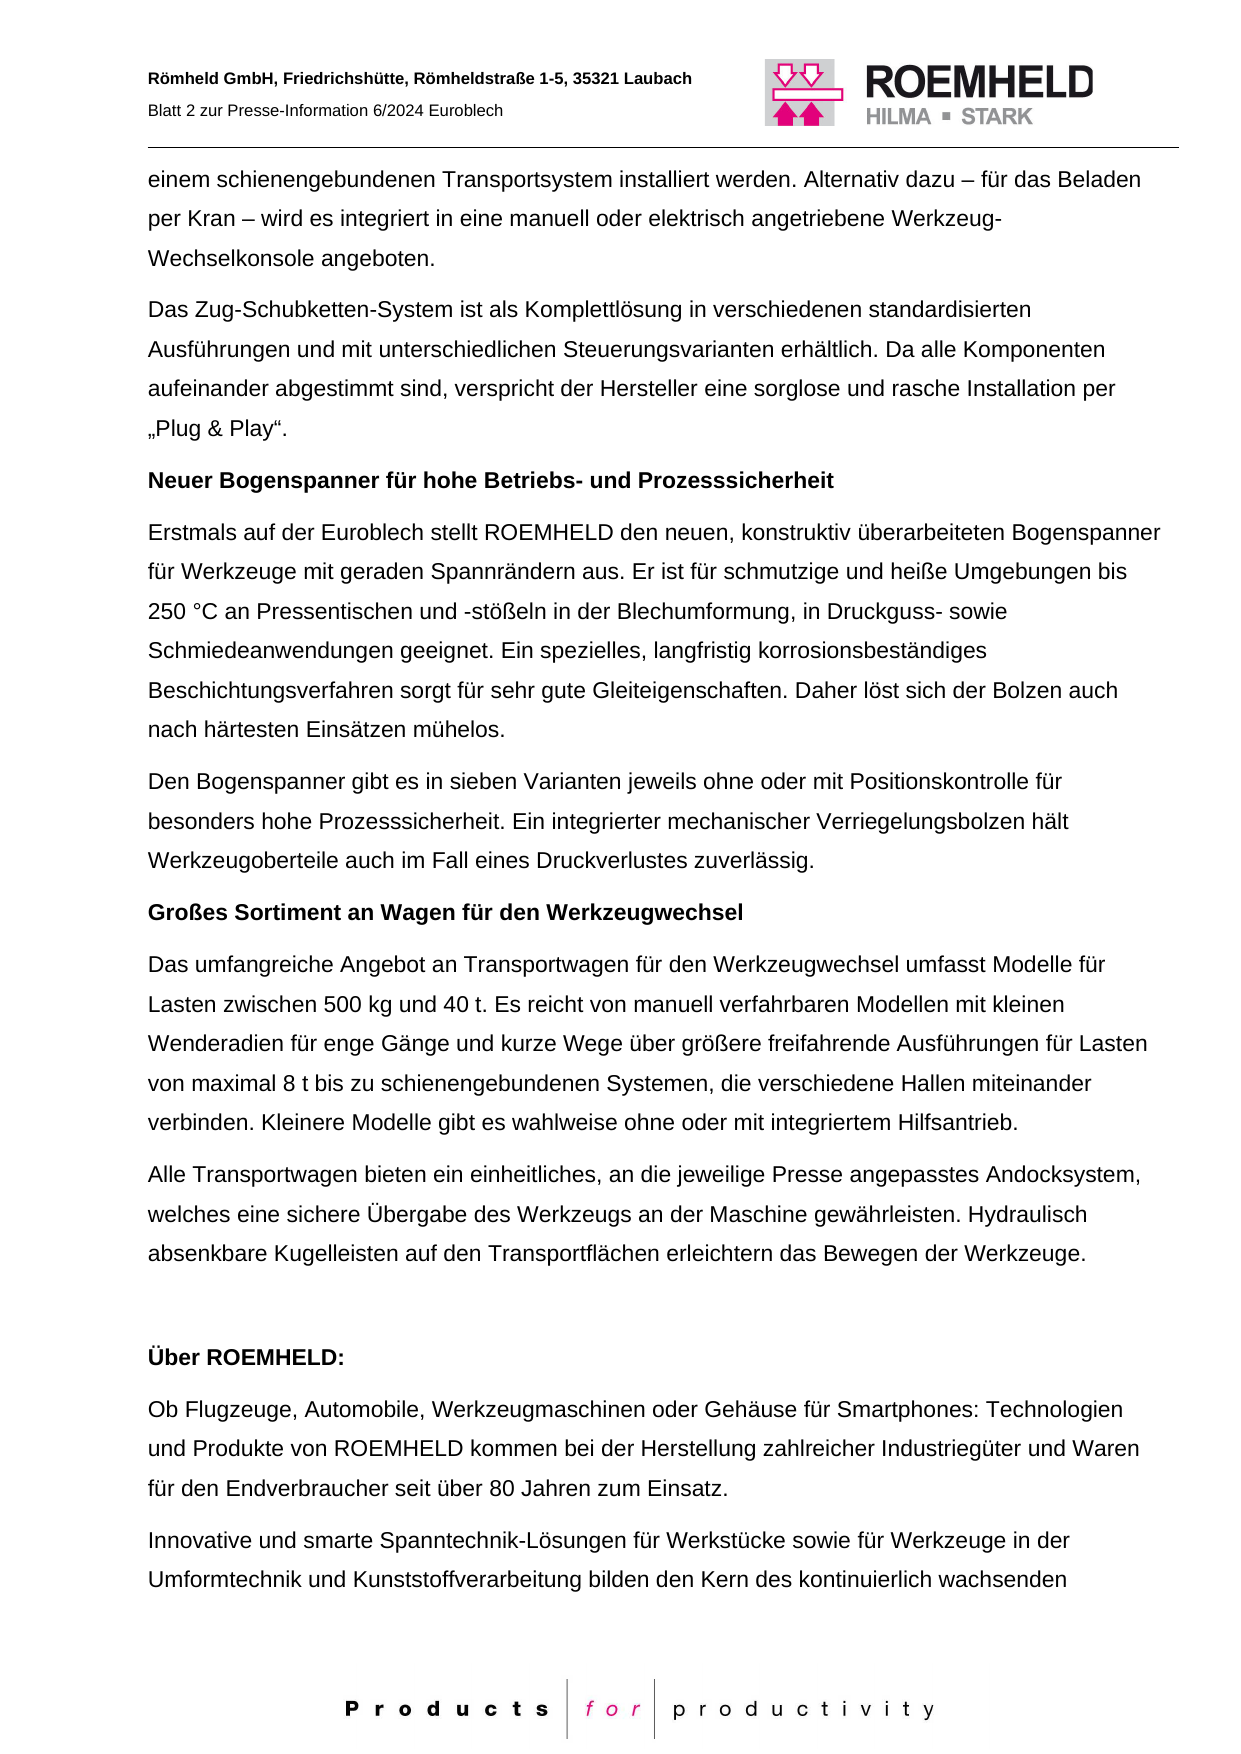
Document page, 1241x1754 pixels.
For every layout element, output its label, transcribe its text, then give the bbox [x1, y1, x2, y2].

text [148, 1527, 1162, 1593]
text Alle Transportwagen bieten ein einheitliches, an die jeweilige Presse angepasstes Andocksystem, welches eine sichere Übergabe des Werkzeugs an der Maschine gewährleisten. Hydraulisch absenkbare Kugelleisten auf den Transportflächen erleichtern das Bewegen der Werkzeuge. [148, 1161, 1162, 1266]
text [148, 166, 1162, 271]
text Das Zug-Schubketten-System ist als Komplettlösung in verschiedenen standardisierten Ausführungen und mit unterschiedlichen Steuerungsvarianten erhältlich. Da alle Komponenten aufeinander abgestimmt sind, verspricht der Hersteller eine sorglose und rasche Installation per „Plug & Play“. [148, 296, 1162, 441]
text Erstmals auf der Euroblech stellt ROEMHELD den neuen, konstruktiv überarbeiteten Bogenspanner für Werkzeuge mit geraden Spannrändern aus. Er ist für schmutzige und heiße Umgebungen bis 250 °C an Pressentischen und -stößeln in der Blechumformung, in Druckguss- sowie Schmiedeanwendungen geeignet. Ein spezielles, langfristig korrosionsbeständiges Beschichtungsverfahren sorgt für sehr gute Gleiteigenschaften. Daher löst sich der Bolzen auch nach härtesten Einsätzen mühelos. [148, 519, 1162, 743]
text Neuer Bogenspanner für hohe Betriebs- und Prozesssicherheit [148, 467, 1162, 493]
picture [763, 59, 1093, 126]
text Über ROEMHELD: [148, 1344, 1162, 1370]
text Den Bogenspanner gibt es in sieben Varianten jeweils ohne oder mit Positionskontrolle für besonders hohe Prozesssicherheit. Ein integrierter mechanischer Verriegelungsbolzen hält Werkzeugoberteile auch im Fall eines Druckverlustes zuverlässig. [148, 768, 1162, 873]
text Das umfangreiche Angebot an Transportwagen für den Werkzeugwechsel umfasst Modelle für Lasten zwischen 500 kg und 40 t. Es reicht von manuell verfahrbaren Modellen mit kleinen Wenderadien für enge Gänge und kurze Wege über größere freifahrende Ausführungen für Lasten von maximal 8 t bis zu schienengebundenen Systemen, die verschiedene Hallen miteinander verbinden. Kleinere Modelle gibt es wahlweise ohne oder mit integriertem Hilfsantrieb. [148, 951, 1162, 1135]
text Großes Sortiment an Wagen für den Werkzeugwechsel [148, 899, 1162, 926]
picture [299, 1663, 990, 1749]
text Ob Flugzeuge, Automobile, Werkzeugmaschinen oder Gehäuse für Smartphones: Technologien und Produkte von ROEMHELD kommen bei der Herstellung zahlreicher Industriegüter und Waren für den Endverbraucher seit über 80 Jahren zum Einsatz. [148, 1396, 1162, 1501]
